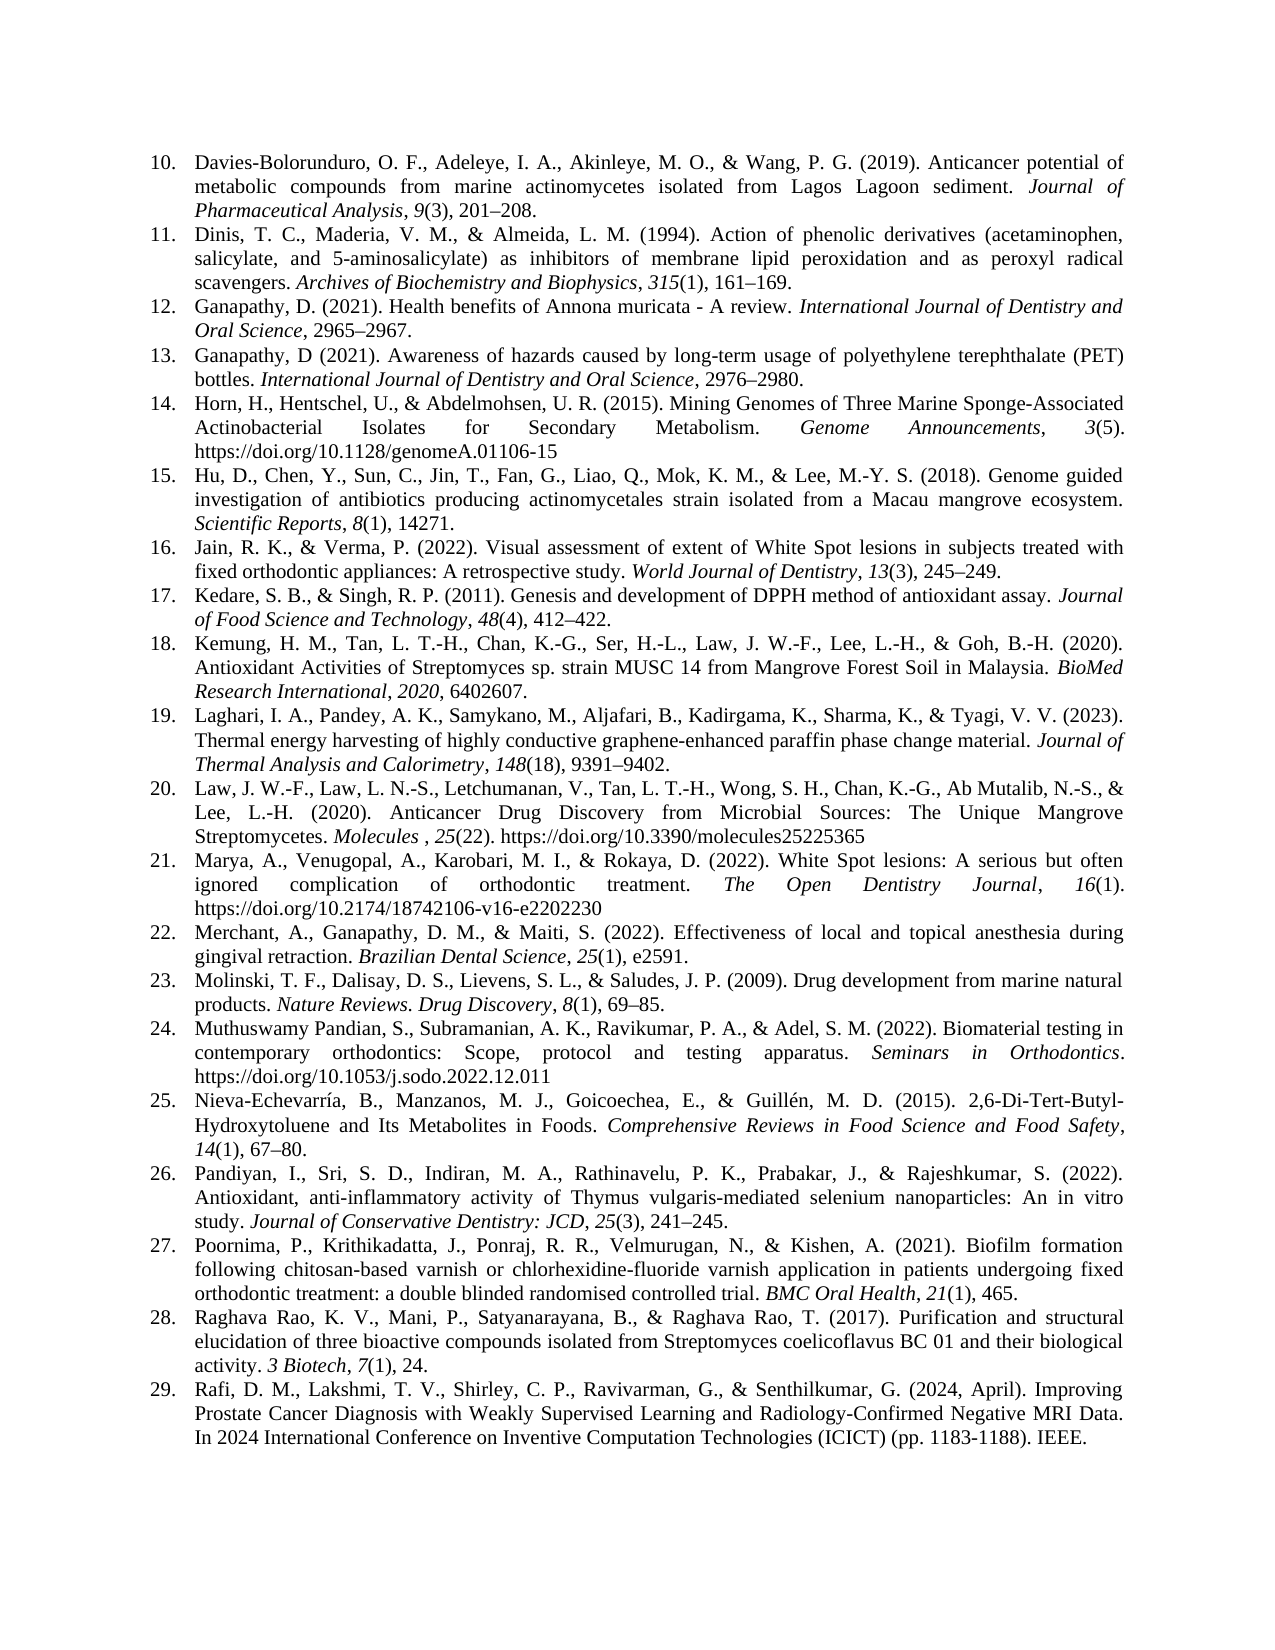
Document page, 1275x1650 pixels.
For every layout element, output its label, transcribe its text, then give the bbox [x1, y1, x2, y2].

text Muthuswamy Pandian, S., Subramanian, A. K., Ravikumar, P. A., & Adel, S. M. (2022). Biomaterial testing in contemporary orthodontics: Scope, protocol and testing apparatus. Seminars in Orthodontics. https://doi.org/10.1053/j.sodo.2022.12.011 [150, 1016, 1125, 1088]
text Kemung, H. M., Tan, L. T.-H., Chan, K.-G., Ser, H.-L., Law, J. W.-F., Lee, L.-H., & Goh, B.-H. (2020). Antioxidant Activities of Streptomyces sp. strain MUSC 14 from Mangrove Forest Soil in Malaysia. BioMed Research International, 2020, 6402607. [150, 631, 1125, 703]
text Hu, D., Chen, Y., Sun, C., Jin, T., Fan, G., Liao, Q., Mok, K. M., & Lee, M.-Y. S. (2018). Genome guided investigation of antibiotics producing actinomycetales strain isolated from a Macau mangrove ecosystem. Scientific Reports, 8(1), 14271. [150, 463, 1125, 535]
text Laghari, I. A., Pandey, A. K., Samykano, M., Aljafari, B., Kadirgama, K., Sharma, K., & Tyagi, V. V. (2023). Thermal energy harvesting of highly conductive graphene-enhanced paraffin phase change material. Journal of Thermal Analysis and Calorimetry, 148(18), 9391–9402. [150, 703, 1125, 776]
text Poornima, P., Krithikadatta, J., Ponraj, R. R., Velmurugan, N., & Kishen, A. (2021). Biofilm formation following chitosan-based varnish or chlorhexidine-fluoride varnish application in patients undergoing fixed orthodontic treatment: a double blinded randomised controlled trial. BMC Oral Health, 21(1), 465. [150, 1233, 1125, 1305]
text Kedare, S. B., & Singh, R. P. (2011). Genesis and development of DPPH method of antioxidant assay. Journal of Food Science and Technology, 48(4), 412–422. [150, 583, 1125, 631]
text Marya, A., Venugopal, A., Karobari, M. I., & Rokaya, D. (2022). White Spot lesions: A serious but often ignored complication of orthodontic treatment. The Open Dentistry Journal, 16(1). https://doi.org/10.2174/18742106-v16-e2202230 [150, 848, 1125, 920]
text Pandiyan, I., Sri, S. D., Indiran, M. A., Rathinavelu, P. K., Prabakar, J., & Rajeshkumar, S. (2022). Antioxidant, anti-inflammatory activity of Thymus vulgaris-mediated selenium nanoparticles: An in vitro study. Journal of Conservative Dentistry: JCD, 25(3), 241–245. [150, 1161, 1125, 1233]
text Horn, H., Hentschel, U., & Abdelmohsen, U. R. (2015). Mining Genomes of Three Marine Sponge-Associated Actinobacterial Isolates for Secondary Metabolism. Genome Announcements, 3(5). https://doi.org/10.1128/genomeA.01106-15 [150, 391, 1125, 463]
text Dinis, T. C., Maderia, V. M., & Almeida, L. M. (1994). Action of phenolic derivatives (acetaminophen, salicylate, and 5-aminosalicylate) as inhibitors of membrane lipid peroxidation and as peroxyl radical scavengers. Archives of Biochemistry and Biophysics, 315(1), 161–169. [150, 222, 1125, 294]
text Molinski, T. F., Dalisay, D. S., Lievens, S. L., & Saludes, J. P. (2009). Drug development from marine natural products. Nature Reviews. Drug Discovery, 8(1), 69–85. [150, 968, 1125, 1016]
text Rafi, D. M., Lakshmi, T. V., Shirley, C. P., Ravivarman, G., & Senthilkumar, G. (2024, April). Improving Prostate Cancer Diagnosis with Weakly Supervised Learning and Radiology-Confirmed Negative MRI Data. In 2024 International Conference on Inventive Computation Technologies (ICICT) (pp. 1183-1188). IEEE. [150, 1377, 1125, 1449]
text Law, J. W.-F., Law, L. N.-S., Letchumanan, V., Tan, L. T.-H., Wong, S. H., Chan, K.-G., Ab Mutalib, N.-S., & Lee, L.-H. (2020). Anticancer Drug Discovery from Microbial Sources: The Unique Mangrove Streptomycetes. Molecules , 25(22). https://doi.org/10.3390/molecules25225365 [150, 776, 1125, 848]
text Merchant, A., Ganapathy, D. M., & Maiti, S. (2022). Effectiveness of local and topical anesthesia during gingival retraction. Brazilian Dental Science, 25(1), e2591. [150, 920, 1125, 968]
text Raghava Rao, K. V., Mani, P., Satyanarayana, B., & Raghava Rao, T. (2017). Purification and structural elucidation of three bioactive compounds isolated from Streptomyces coelicoflavus BC 01 and their biological activity. 3 Biotech, 7(1), 24. [150, 1305, 1125, 1377]
text Davies-Bolorunduro, O. F., Adeleye, I. A., Akinleye, M. O., & Wang, P. G. (2019). Anticancer potential of metabolic compounds from marine actinomycetes isolated from Lagos Lagoon sediment. Journal of Pharmaceutical Analysis, 9(3), 201–208. [150, 150, 1125, 222]
text Ganapathy, D (2021). Awareness of hazards caused by long-term usage of polyethylene terephthalate (PET) bottles. International Journal of Dentistry and Oral Science, 2976–2980. [150, 342, 1125, 391]
text Jain, R. K., & Verma, P. (2022). Visual assessment of extent of White Spot lesions in subjects treated with fixed orthodontic appliances: A retrospective study. World Journal of Dentistry, 13(3), 245–249. [150, 535, 1125, 583]
text Nieva-Echevarría, B., Manzanos, M. J., Goicoechea, E., & Guillén, M. D. (2015). 2,6-Di-Tert-Butyl-Hydroxytoluene and Its Metabolites in Foods. Comprehensive Reviews in Food Science and Food Safety, 14(1), 67–80. [150, 1088, 1125, 1161]
text Ganapathy, D. (2021). Health benefits of Annona muricata - A review. International Journal of Dentistry and Oral Science, 2965–2967. [150, 294, 1125, 342]
